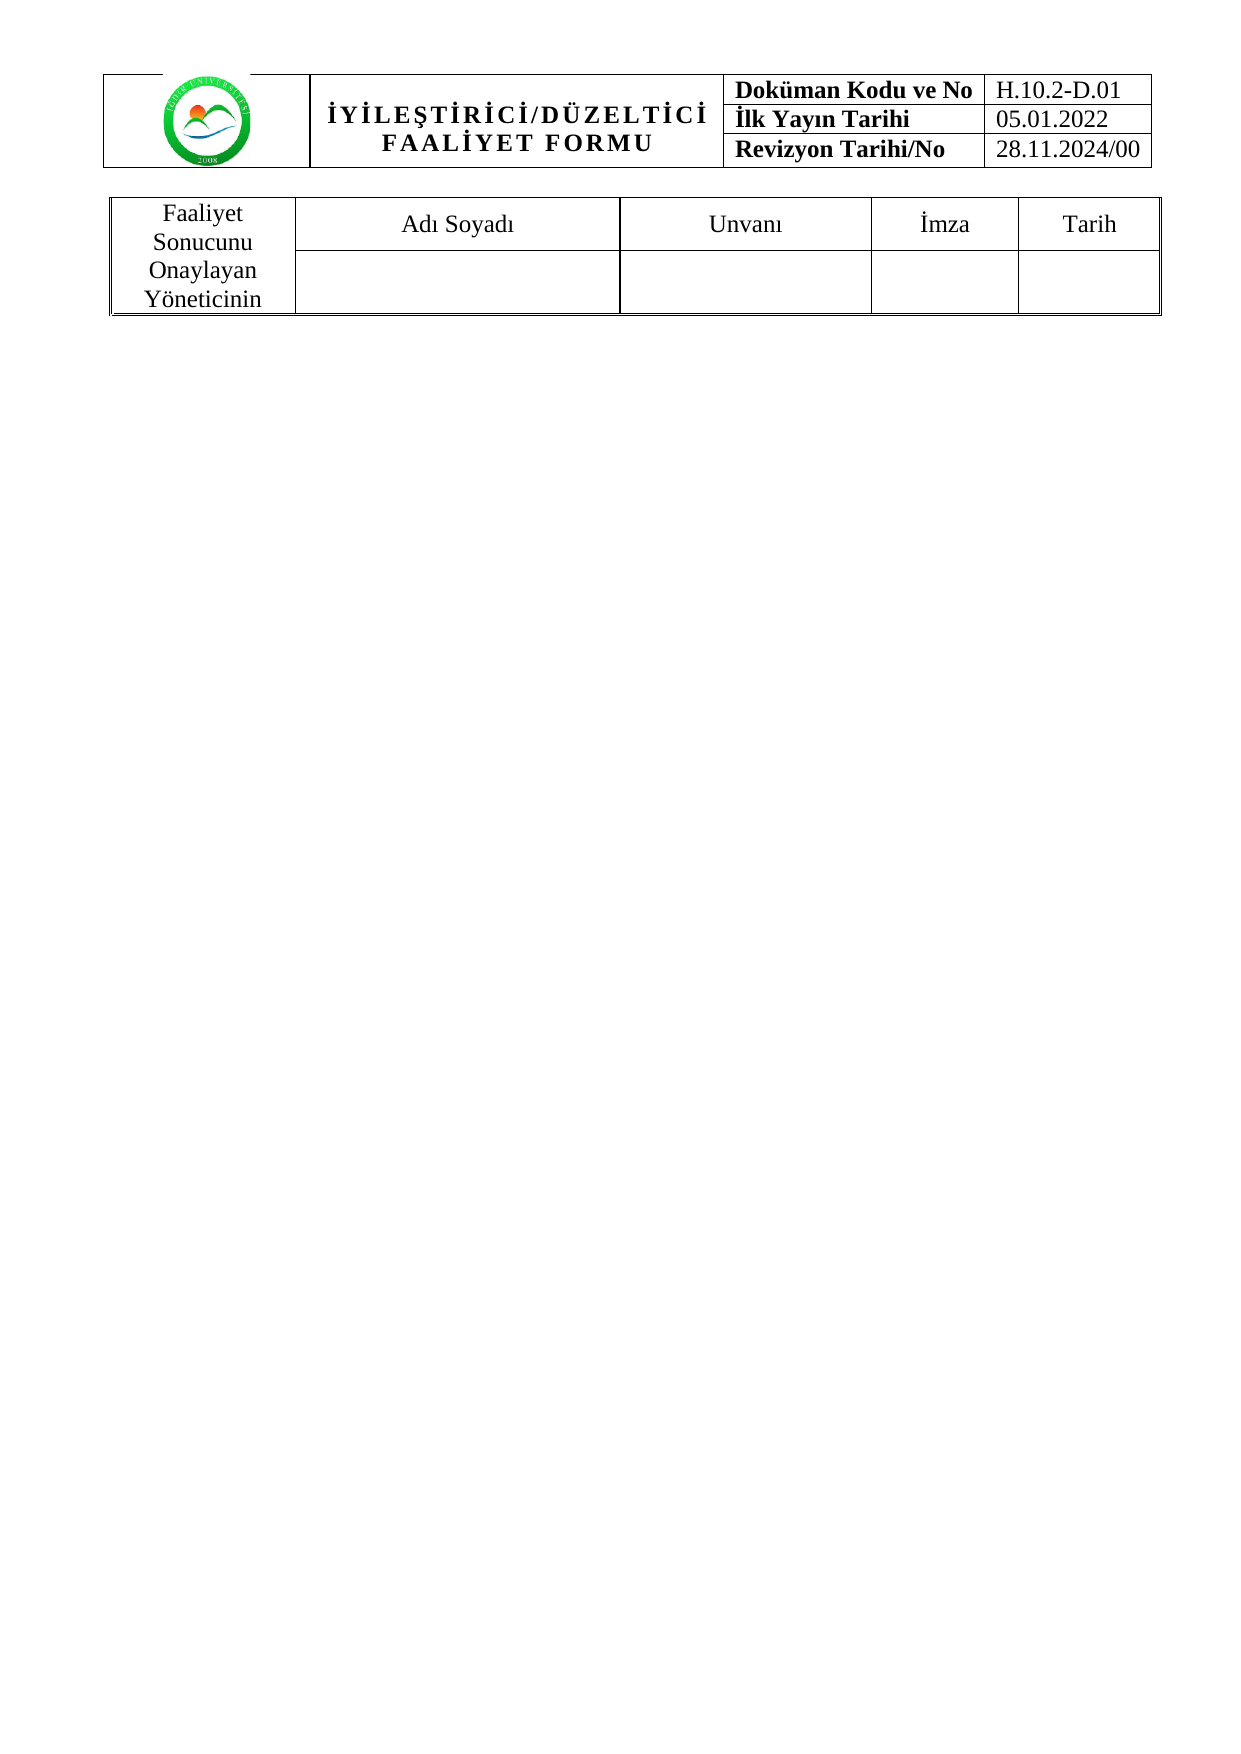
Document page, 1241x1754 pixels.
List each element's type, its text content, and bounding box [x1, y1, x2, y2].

table_cell [296, 251, 619, 313]
table_cell [872, 251, 1018, 313]
table_cell Unvanı [621, 198, 871, 250]
table_cell Tarih [1019, 198, 1159, 250]
table_cell Faaliyet Sonucunu Onaylayan Yöneticinin [112, 198, 295, 313]
picture [162, 74, 251, 167]
table_cell [621, 251, 871, 313]
table_cell Adı Soyadı [296, 198, 619, 250]
table_cell İmza [872, 198, 1018, 250]
table_cell [1019, 251, 1159, 313]
